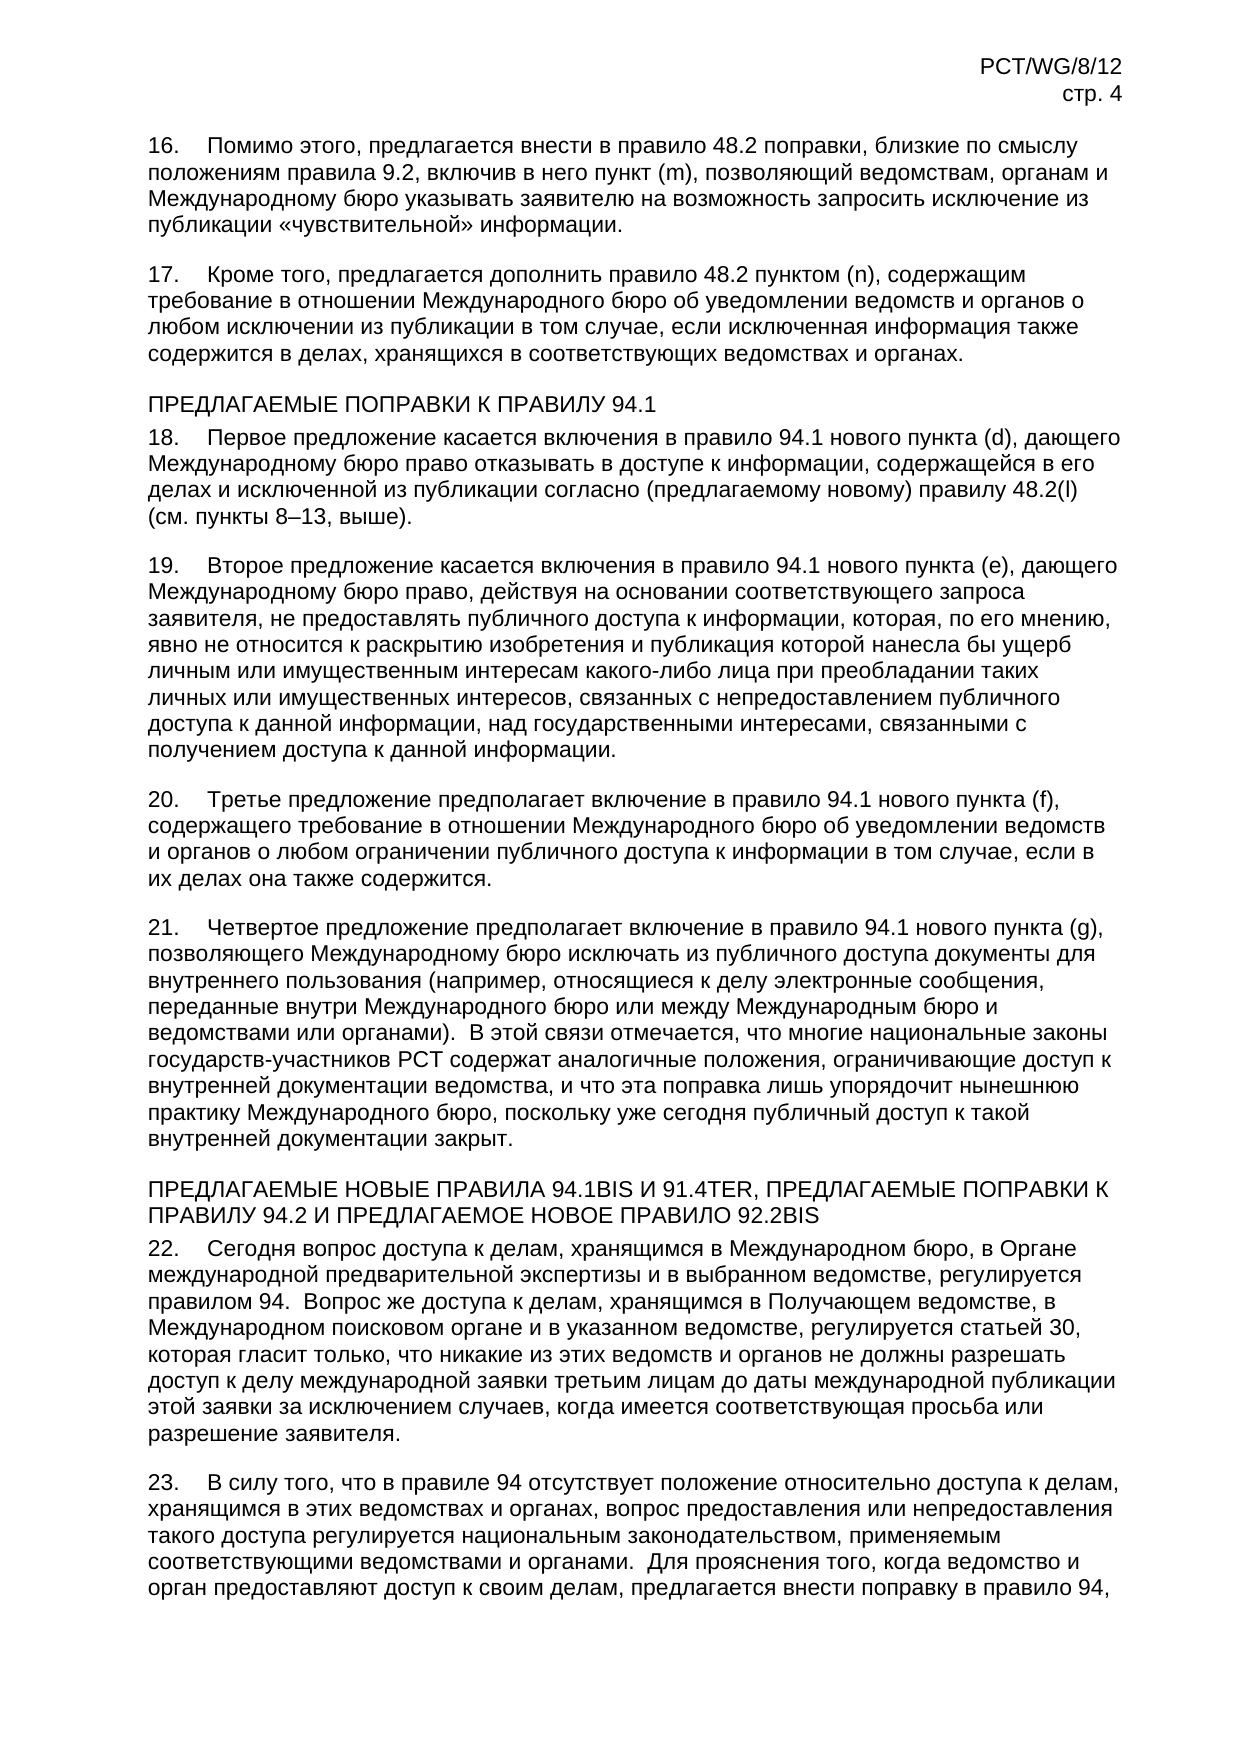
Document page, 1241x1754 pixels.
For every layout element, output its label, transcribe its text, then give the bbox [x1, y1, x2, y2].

subtitle предлагаемые новые правила 94.1bis и 91.4ter, предлагаемые поправки к правилу 94.2 и предлагаемое новое правило 92.2bis [148, 1176, 1122, 1229]
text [148, 1469, 1122, 1601]
text Помимо этого, предлагается внести в правило 48.2 поправки, близкие по смыслу положениям правила 9.2, включив в него пункт (m), позволяющий ведомствам, органам и Международному бюро указывать заявителю на возможность запросить исключение из публикации «чувствительной» информации. [148, 132, 1122, 238]
text Первое предложение касается включения в правило 94.1 нового пункта (d), дающего Международному бюро право отказывать в доступе к информации, содержащейся в его делах и исключенной из публикации согласно (предлагаемому новому) правилу 48.2(l) (см. пункты 8–13, выше). [148, 423, 1122, 529]
text Кроме того, предлагается дополнить правило 48.2 пунктом (n), содержащим требование в отношении Международного бюро об уведомлении ведомств и органов о любом исключении из публикации в том случае, если исключенная информация также содержится в делах, хранящихся в соответствующих ведомствах и органах. [148, 261, 1122, 366]
text Четвертое предложение предполагает включение в правило 94.1 нового пункта (g), позволяющего Международному бюро исключать из публичного доступа документы для внутреннего пользования (например, относящиеся к делу электронные сообщения, переданные внутри Международного бюро или между Международным бюро и ведомствами или органами). В этой связи отмечается, что многие национальные законы государств-участников PCT содержат аналогичные положения, ограничивающие доступ к внутренней документации ведомства, и что эта поправка лишь упорядочит нынешнюю практику Международного бюро, поскольку уже сегодня публичный доступ к такой внутренней документации закрыт. [148, 914, 1122, 1151]
text Сегодня вопрос доступа к делам, хранящимся в Международном бюро, в Органе международной предварительной экспертизы и в выбранном ведомстве, регулируется правилом 94. Вопрос же доступа к делам, хранящимся в Получающем ведомстве, в Международном поисковом органе и в указанном ведомстве, регулируется статьей 30, которая гласит только, что никакие из этих ведомств и органов не должны разрешать доступ к делу международной заявки третьим лицам до даты международной публикации этой заявки за исключением случаев, когда имеется соответствующая просьба или разрешение заявителя. [148, 1235, 1122, 1446]
text Третье предложение предполагает включение в правило 94.1 нового пункта (f), содержащего требование в отношении Международного бюро об уведомлении ведомств и органов о любом ограничении публичного доступа к информации в том случае, если в их делах она также содержится. [148, 786, 1122, 891]
text Второе предложение касается включения в правило 94.1 нового пункта (e), дающего Международному бюро право, действуя на основании соответствующего запроса заявителя, не предоставлять публичного доступа к информации, которая, по его мнению, явно не относится к раскрытию изобретения и публикация которой нанесла бы ущерб личным или имущественным интересам какого-либо лица при преобладании таких личных или имущественных интересов, связанных с непредоставлением публичного доступа к данной информации, над государственными интересами, связанными с получением доступа к данной информации. [148, 552, 1122, 763]
subtitle предлагаемые поправки к правилу 94.1 [148, 391, 1122, 417]
